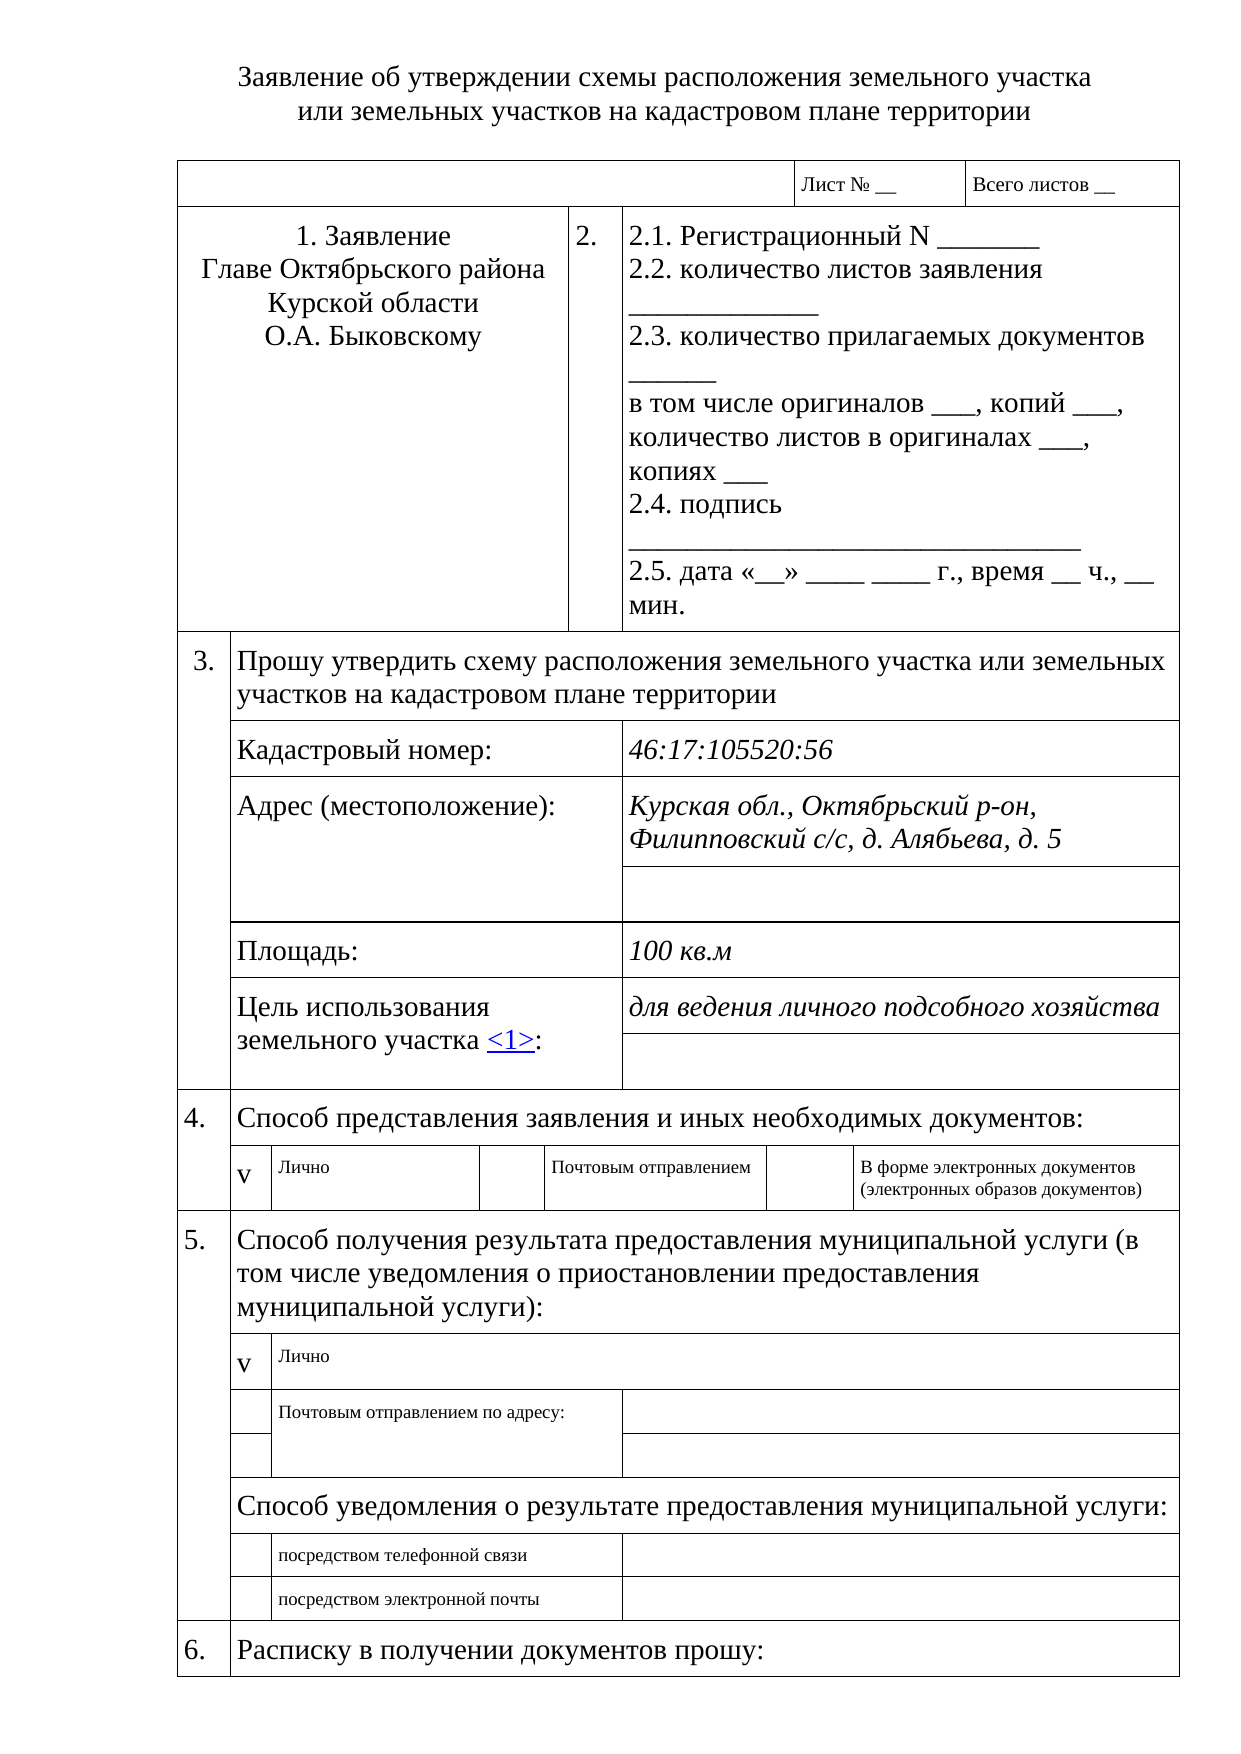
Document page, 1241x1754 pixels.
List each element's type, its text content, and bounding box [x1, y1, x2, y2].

table_cell [231, 1577, 271, 1620]
table_cell Расписку в получении документов прошу: [231, 1621, 1179, 1676]
table_cell В форме электронных документов (электронных образов документов) [854, 1146, 1179, 1210]
table_cell Способ получения результата предоставления муниципальной услуги (в том числе уведомления о приостановлении предоставления муниципальной услуги): [231, 1211, 1179, 1333]
table_cell Адрес (местоположение): [231, 777, 622, 921]
table_cell 5. [178, 1211, 230, 1620]
table_cell [231, 1390, 271, 1433]
table_cell v [231, 1146, 271, 1210]
table_cell [623, 1034, 1179, 1089]
table_cell 100 кв.м [623, 923, 1179, 977]
table_cell Способ уведомления о результате предоставления муниципальной услуги: [231, 1478, 1179, 1532]
text Заявление об утверждении схемы расположения земельного участка [177, 59, 1152, 93]
table_cell Прошу утвердить схему расположения земельного участка или земельных участков на кадастровом плане территории [231, 632, 1179, 720]
table_cell Площадь: [231, 923, 622, 977]
table_cell 46:17:105520:56 [623, 721, 1179, 776]
table_cell [623, 867, 1179, 921]
table_cell Цель использования земельного участка <1>: [231, 978, 622, 1089]
table_cell [623, 1534, 1179, 1576]
table_cell 2.1. Регистрационный N _______ 2.2. количество листов заявления _____________ 2.3. количество прилагаемых документов ______ в том числе оригиналов ___, копий ___, количество листов в оригиналах ___, копиях ___ 2.4. подпись _______________________________ 2.5. дата «__» ____ ____ г., время __ ч., __ мин. [623, 207, 1179, 631]
table_cell Кадастровый номер: [231, 721, 622, 776]
table_cell [231, 1434, 271, 1477]
table_cell [623, 1434, 1179, 1477]
table_cell [623, 1577, 1179, 1620]
table_cell Курская обл., Октябрьский р-он, Филипповский с/с, д. Алябьева, д. 5 [623, 777, 1179, 866]
table_cell Почтовым отправлением [545, 1146, 766, 1210]
table_cell v [231, 1334, 271, 1389]
table_cell посредством телефонной связи [272, 1534, 622, 1576]
table_cell Лично [272, 1146, 479, 1210]
table_cell Лично [272, 1334, 1179, 1389]
table_cell [480, 1146, 544, 1210]
table_cell 2. [569, 207, 622, 631]
table_cell 4. [178, 1090, 230, 1210]
table_header Всего листов __ [966, 161, 1179, 206]
table_cell [623, 1390, 1179, 1433]
table_cell [231, 1534, 271, 1576]
table_cell посредством электронной почты [272, 1577, 622, 1620]
text или земельных участков на кадастровом плане территории [177, 93, 1152, 126]
table_header [178, 161, 794, 206]
table_cell [767, 1146, 853, 1210]
table_cell 1. Заявление Главе Октябрьского района Курской области О.А. Быковскому [178, 207, 568, 631]
table_cell Способ представления заявления и иных необходимых документов: [231, 1090, 1179, 1145]
table_cell 6. [178, 1621, 230, 1676]
table_cell 3. [178, 632, 230, 1089]
table_cell Почтовым отправлением по адресу: [272, 1390, 622, 1477]
table_header Лист № __ [795, 161, 965, 206]
table_cell для ведения личного подсобного хозяйства [623, 978, 1179, 1033]
